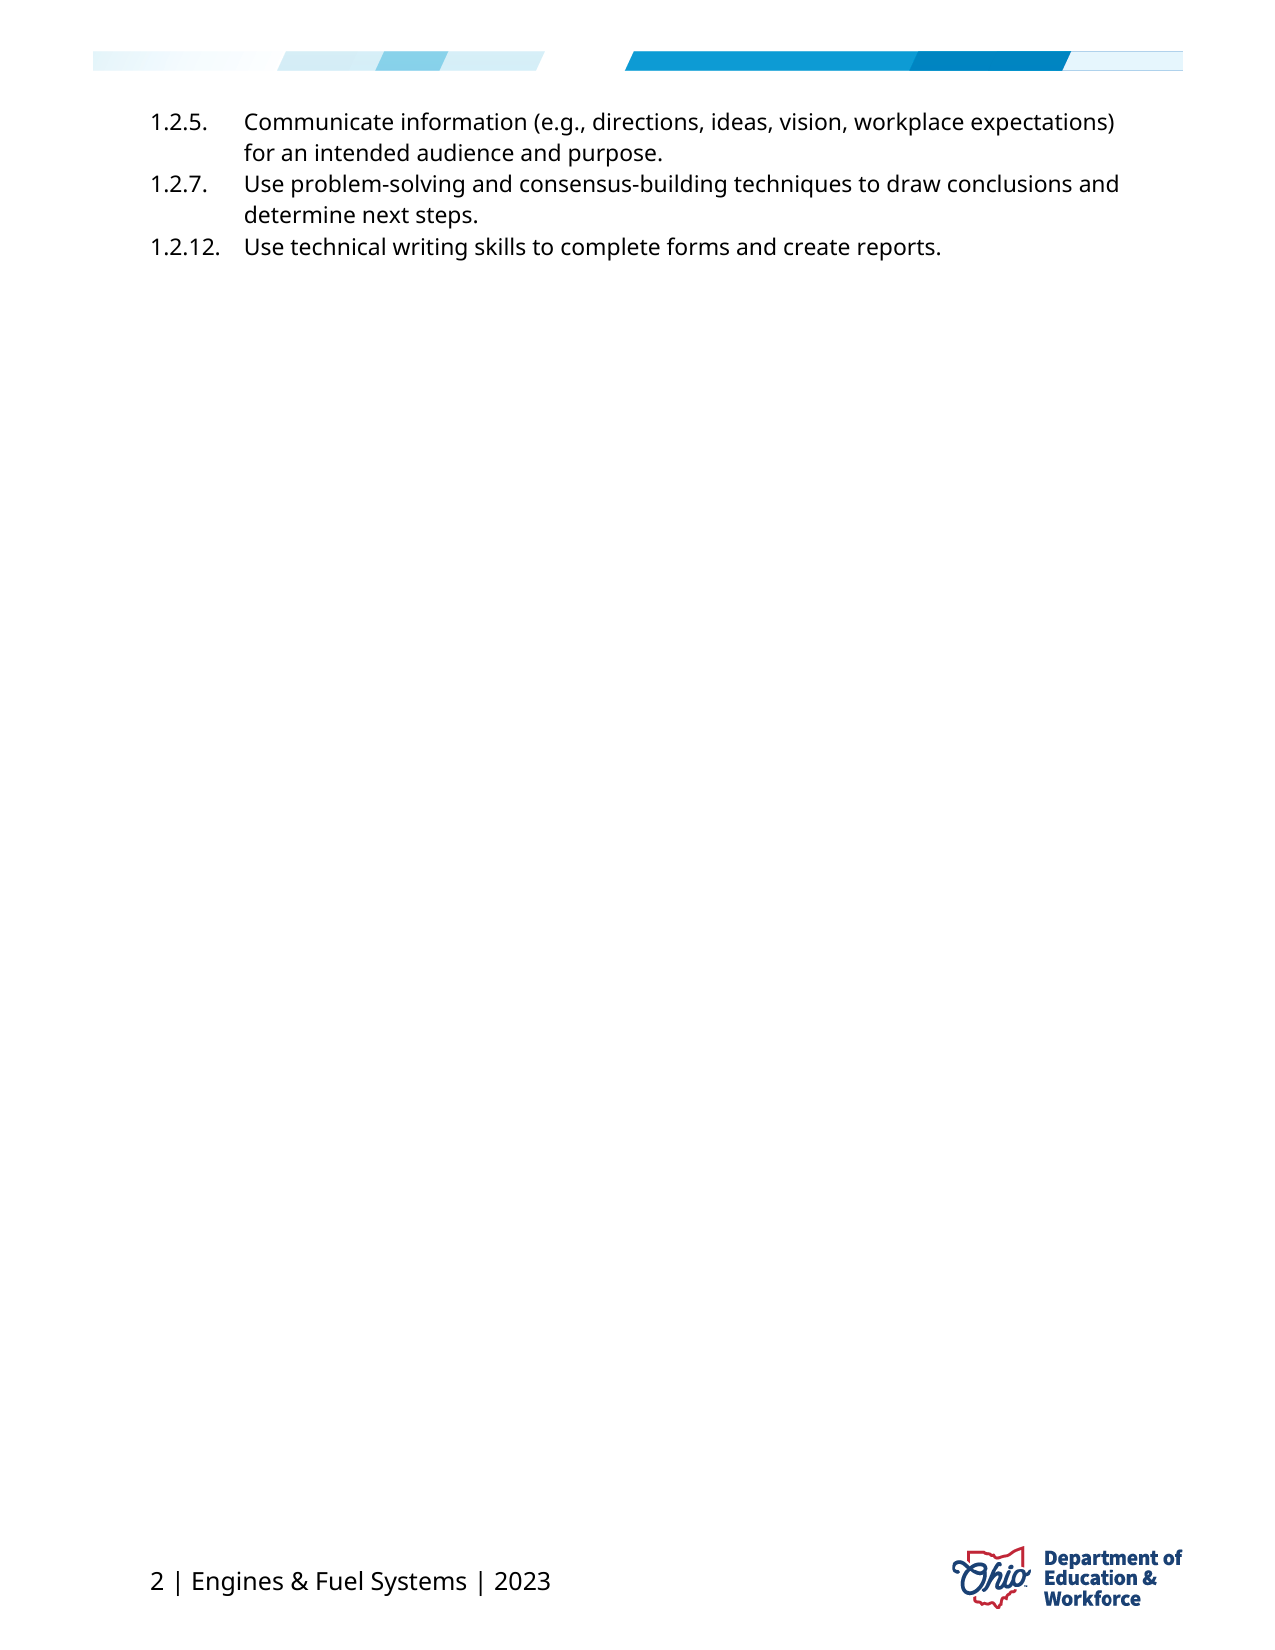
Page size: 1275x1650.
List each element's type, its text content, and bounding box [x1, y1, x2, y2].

text 1.2.5. Communicate information (e.g., directions, ideas, vision, workplace expectations) for an intended audience and purpose. [150, 105, 1125, 168]
picture [8, 19, 1267, 1647]
text 1.2.12. Use technical writing skills to complete forms and create reports. [150, 230, 1125, 262]
text 1.2.7. Use problem-solving and consensus-building techniques to draw conclusions and determine next steps. [150, 168, 1125, 230]
